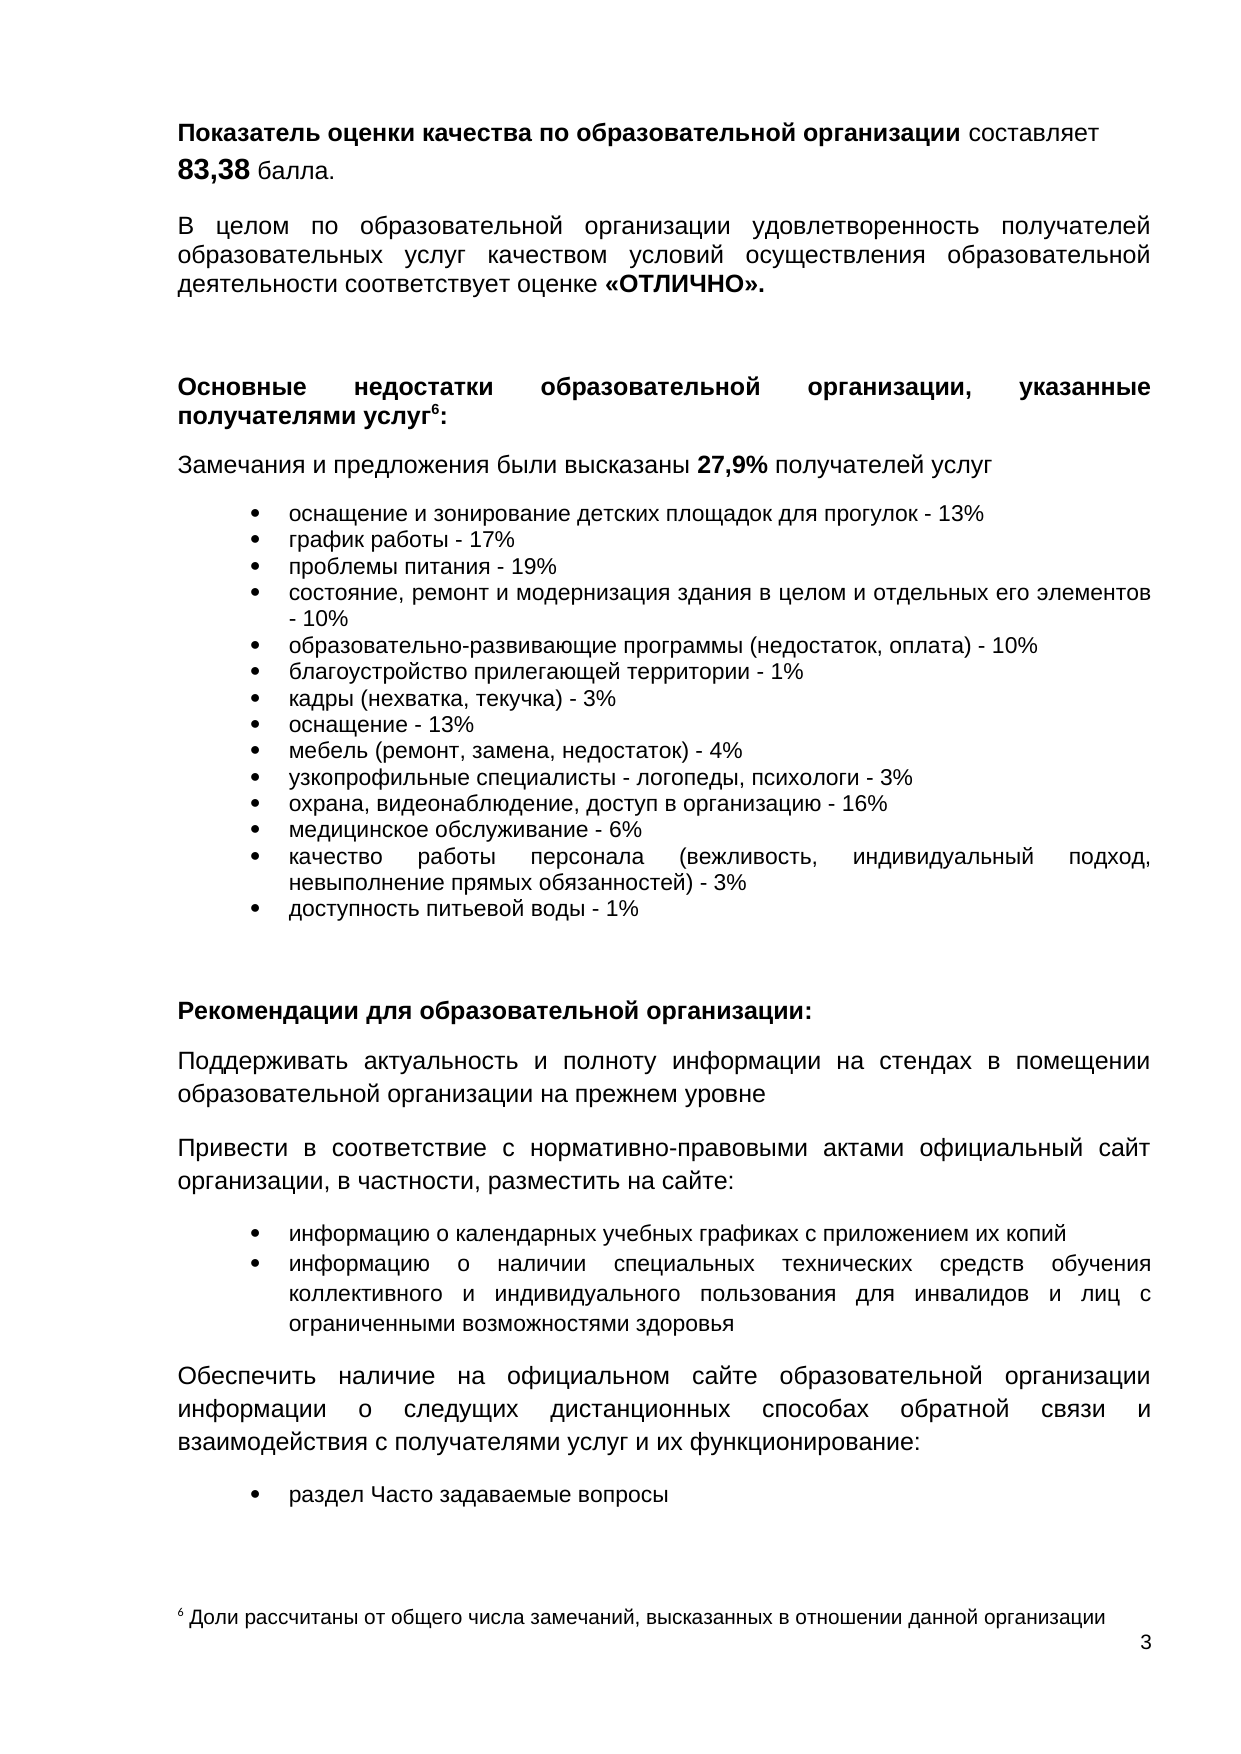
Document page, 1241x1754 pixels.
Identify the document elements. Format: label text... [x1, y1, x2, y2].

text Показатель оценки качества по образовательной организации составляет 83,38 балла. [177, 118, 1152, 185]
list кадры (нехватка, текучка) - 3% [251, 684, 1152, 711]
list образовательно-развивающие программы (недостаток, оплата) - 10% [251, 632, 1152, 658]
list качество работы персонала (вежливость, индивидуальный подход, невыполнение прямых обязанностей) - 3% [251, 843, 1152, 895]
list доступность питьевой воды - 1% [251, 895, 1152, 922]
list медицинское обслуживание - 6% [251, 816, 1152, 843]
list проблемы питания - 19% [251, 553, 1152, 579]
list состояние, ремонт и модернизация здания в целом и отдельных его элементов - 10% [251, 579, 1152, 632]
list график работы - 17% [251, 526, 1152, 553]
list раздел Часто задаваемые вопросы [251, 1481, 1152, 1507]
text Основные недостатки образовательной организации, указанные получателями услуг: [177, 372, 1152, 429]
list узкопрофильные специалисты - логопеды, психологи - 3% [251, 763, 1152, 790]
list оснащение и зонирование детских площадок для прогулок - 13% [251, 500, 1152, 526]
list охрана, видеонаблюдение, доступ в организацию - 16% [251, 790, 1152, 816]
list оснащение - 13% [251, 711, 1152, 737]
text В целом по образовательной организации удовлетворенность получателей образовательных услуг качеством условий осуществления образовательной деятельности соответствует оценке «ОТЛИЧНО». [177, 211, 1152, 297]
text Замечания и предложения были высказаны 27,9% получателей услуг [177, 450, 1152, 479]
list информацию о календарных учебных графиках с приложением их копий [251, 1219, 1152, 1246]
text Рекомендации для образовательной организации: [177, 996, 1152, 1025]
text Поддерживать актуальность и полноту информации на стендах в помещении образовательной организации на прежнем уровне [177, 1046, 1152, 1108]
list благоустройство прилегающей территории - 1% [251, 658, 1152, 684]
list мебель (ремонт, замена, недостаток) - 4% [251, 737, 1152, 763]
text Привести в соответствие с нормативно-правовыми актами официальный сайт организации, в частности, разместить на сайте: [177, 1133, 1152, 1194]
text Обеспечить наличие на официальном сайте образовательной организации информации о следущих дистанционных способах обратной связи и взаимодействия с получателями услуг и их функционирование: [177, 1361, 1152, 1456]
list информацию о наличии специальных технических средств обучения коллективного и индивидуального пользования для инвалидов и лиц с ограниченными возможностями здоровья [251, 1250, 1152, 1337]
